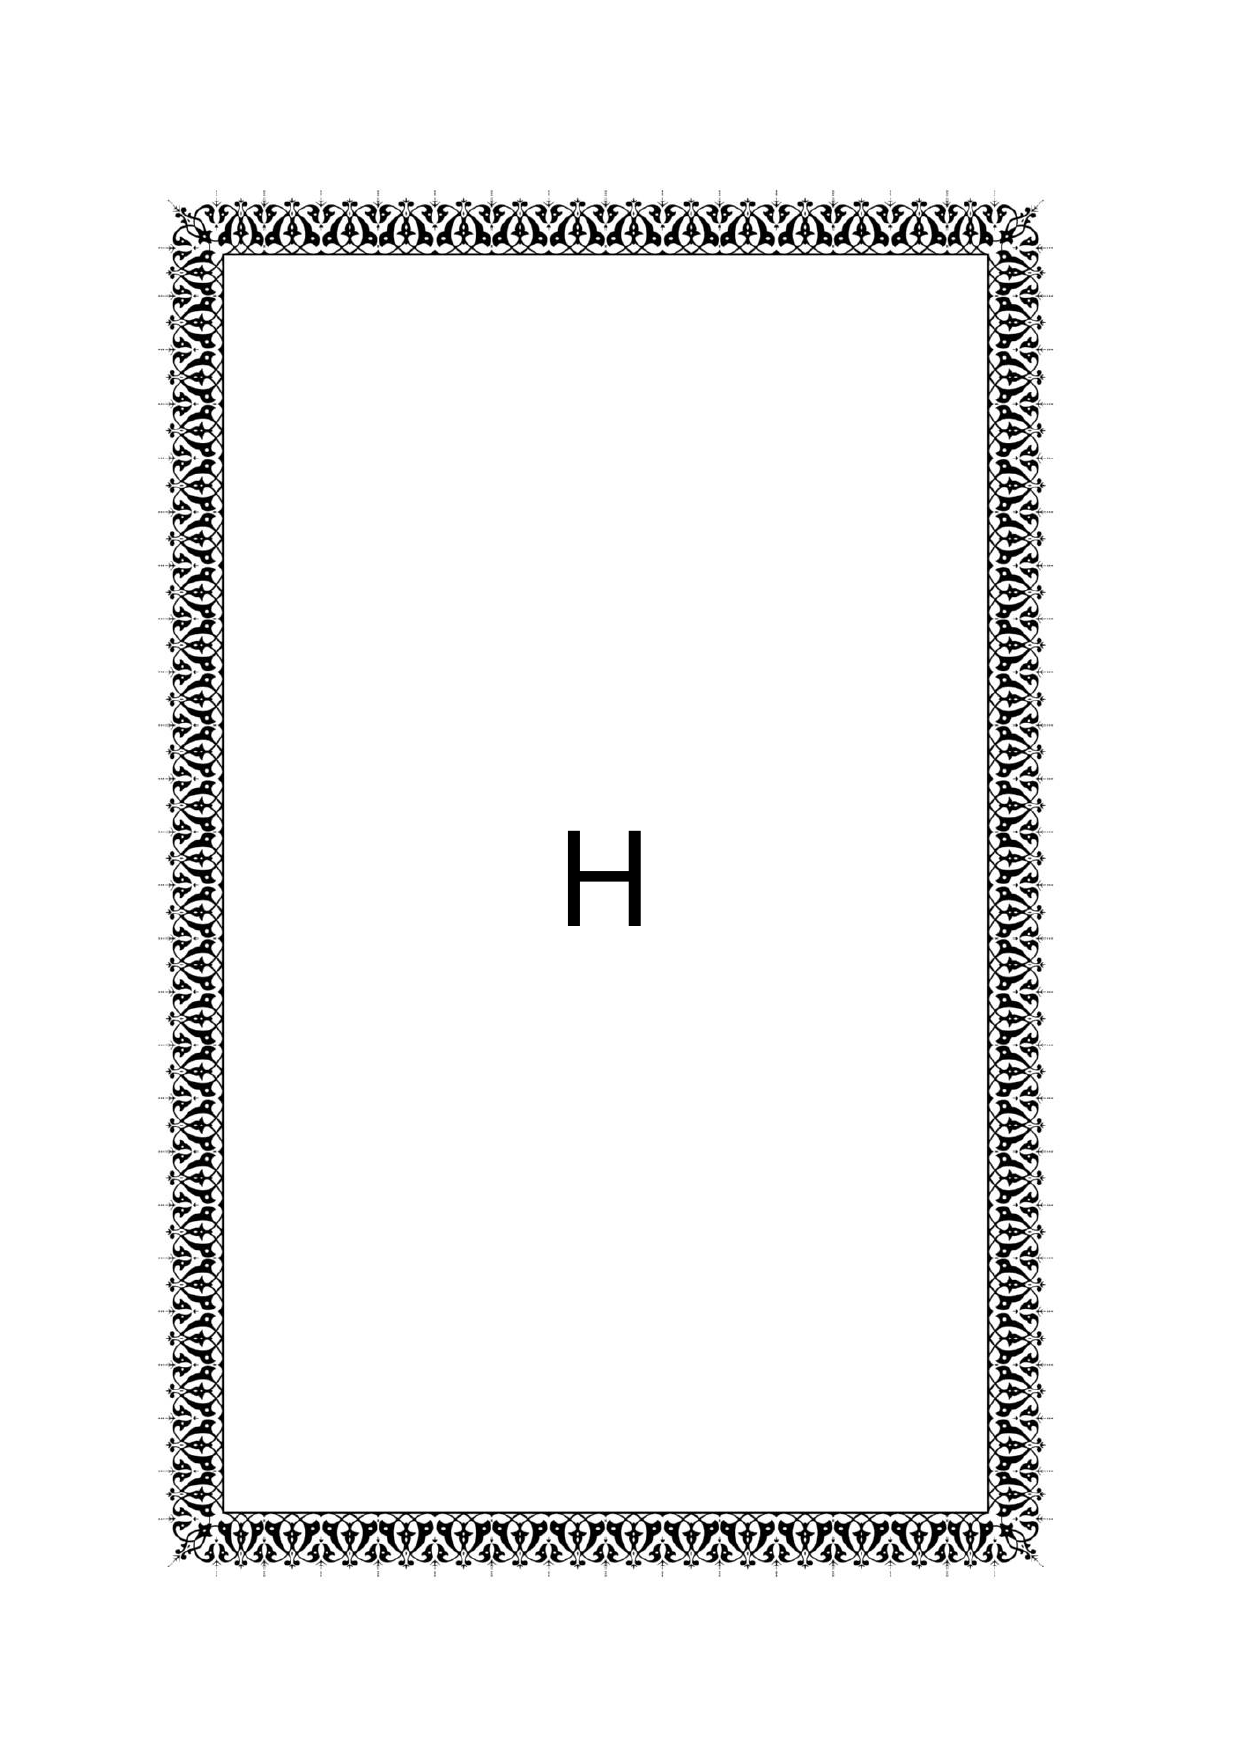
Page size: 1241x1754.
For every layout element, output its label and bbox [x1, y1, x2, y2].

picture [150, 181, 1061, 1588]
